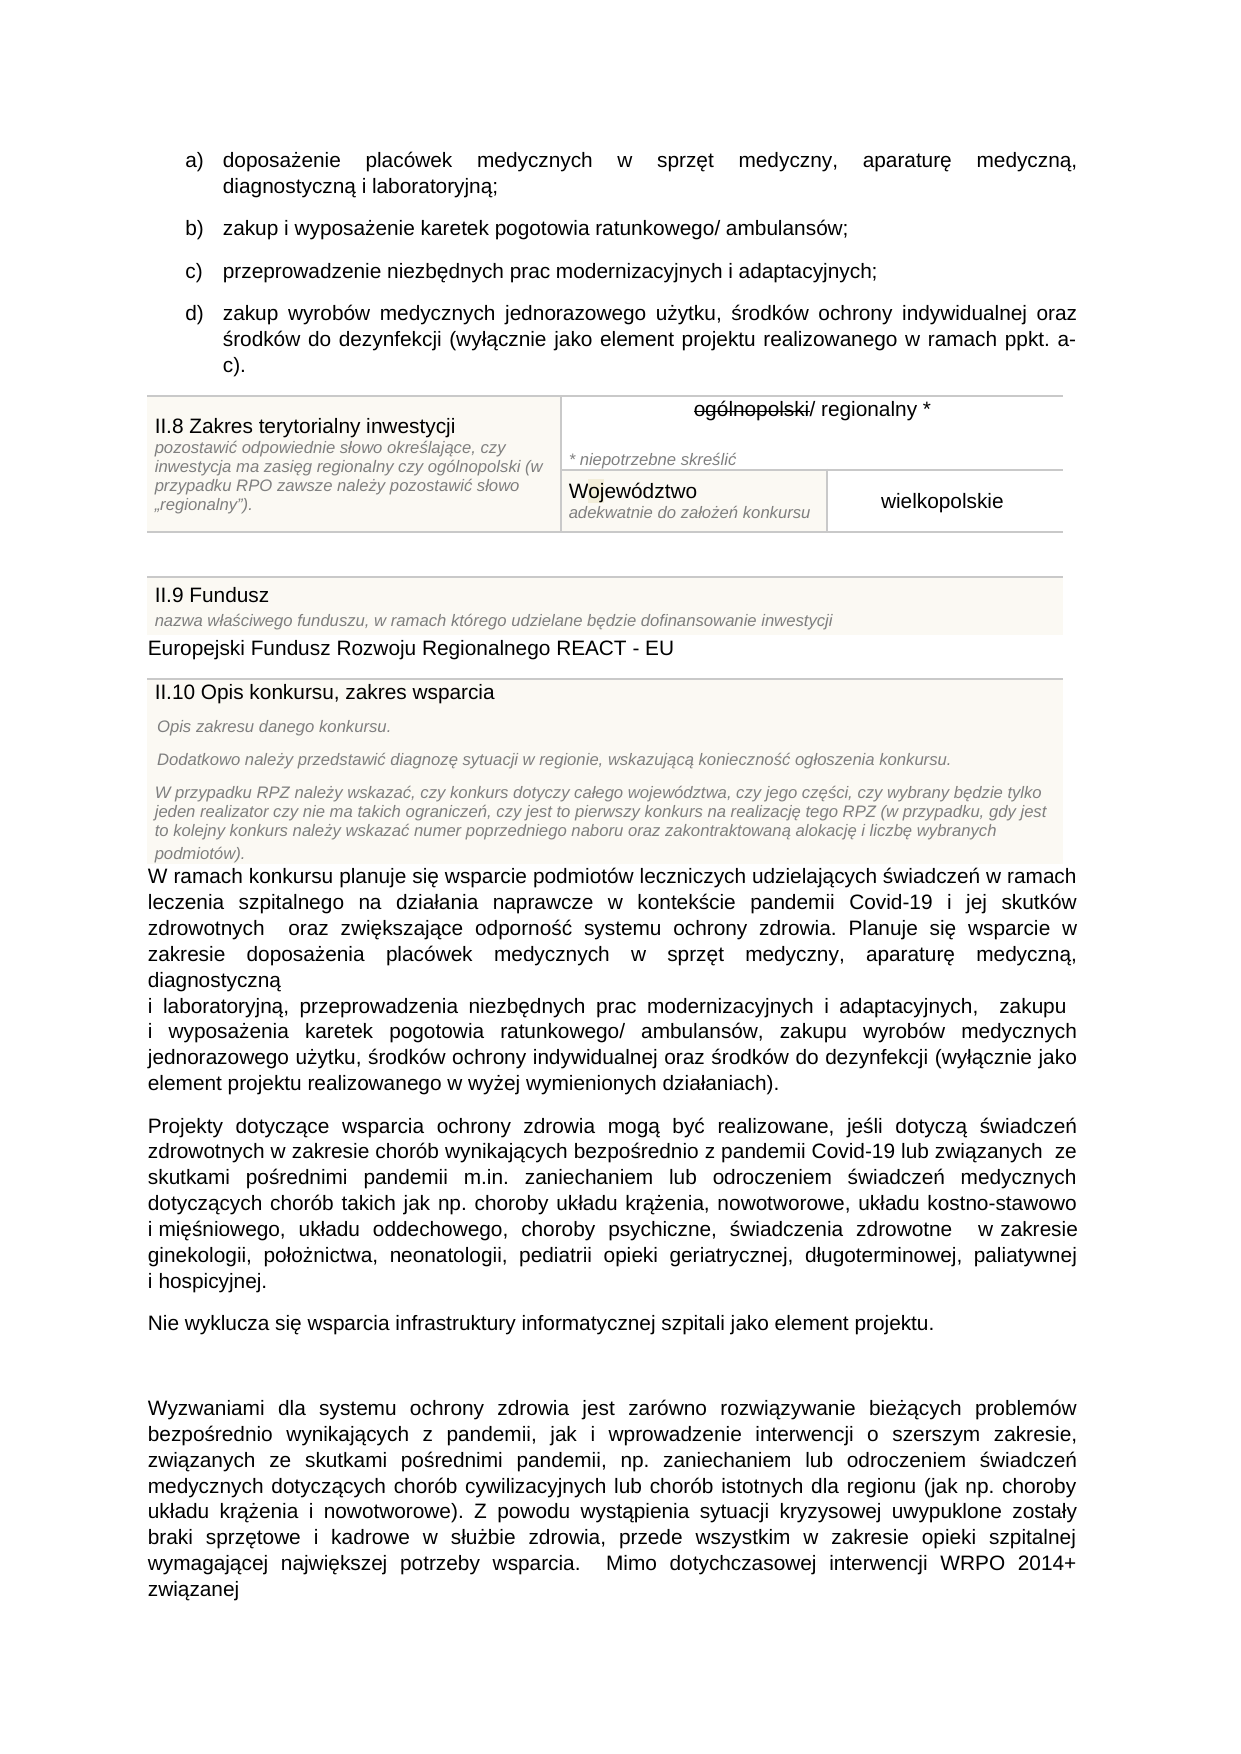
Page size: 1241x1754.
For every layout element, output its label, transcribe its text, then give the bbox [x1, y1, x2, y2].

table_cell Województwo adekwatnie do założeń konkursu [562, 471, 826, 531]
table_header II.10 Opis konkursu, zakres wsparcia Opis zakresu danego konkursu. Dodatkowo należy przedstawić diagnozę sytuacji w regionie, wskazującą konieczność ogłoszenia konkursu. W przypadku RPZ należy wskazać, czy konkurs dotyczy całego województwa, czy jego części, czy wybrany będzie tylko jeden realizator czy nie ma takich ograniczeń, czy jest to pierwszy konkurs na realizację tego RPZ (w przypadku, gdy jest to kolejny konkurs należy wskazać numer poprzedniego naboru oraz zakontraktowaną alokację i liczbę wybranych podmiotów). [147, 680, 1063, 864]
text Projekty dotyczące wsparcia ochrony zdrowia mogą być realizowane, jeśli dotyczą świadczeń zdrowotnych w zakresie chorób wynikających bezpośrednio z pandemii Covid-19 lub związanych ze skutkami pośrednimi pandemii m.in. zaniechaniem lub odroczeniem świadczeń medycznych dotyczących chorób takich jak np. choroby układu krążenia, nowotworowe, układu kostno-stawowo i mięśniowego, układu oddechowego, choroby psychiczne, świadczenia zdrowotne w zakresie ginekologii, położnictwa, neonatologii, pediatrii opieki geriatrycznej, długoterminowej, paliatywnej i hospicyjnej. [148, 1113, 1078, 1292]
table_header II.8 Zakres terytorialny inwestycji pozostawić odpowiednie słowo określające, czy inwestycja ma zasięg regionalny czy ogólnopolski (w przypadku RPO zawsze należy pozostawić słowo „regionalny”). [147, 397, 560, 531]
table_header II.9 Fundusz nazwa właściwego funduszu, w ramach którego udzielane będzie dofinansowanie inwestycji [147, 578, 1063, 635]
text Europejski Fundusz Rozwoju Regionalnego REACT - EU [148, 635, 1078, 659]
list doposażenie placówek medycznych w sprzęt medyczny, aparaturę medyczną, diagnostyczną i laboratoryjną; [185, 148, 1078, 197]
list zakup wyrobów medycznych jednorazowego użytku, środków ochrony indywidualnej oraz środków do dezynfekcji (wyłącznie jako element projektu realizowanego w ramach ppkt. a-c). [185, 301, 1078, 377]
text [148, 1396, 1078, 1601]
text W ramach konkursu planuje się wsparcie podmiotów leczniczych udzielających świadczeń w ramach leczenia szpitalnego na działania naprawcze w kontekście pandemii Covid-19 i jej skutków zdrowotnych oraz zwiększające odporność systemu ochrony zdrowia. Planuje się wsparcie w zakresie doposażenia placówek medycznych w sprzęt medyczny, aparaturę medyczną, diagnostyczną i laboratoryjną, przeprowadzenia niezbędnych prac modernizacyjnych i adaptacyjnych, zakupu i wyposażenia karetek pogotowia ratunkowego/ ambulansów, zakupu wyrobów medycznych jednorazowego użytku, środków ochrony indywidualnej oraz środków do dezynfekcji (wyłącznie jako element projektu realizowanego w wyżej wymienionych działaniach). [148, 864, 1078, 1095]
table_header ogólnopolski/ regionalny * * niepotrzebne skreślić [562, 397, 1063, 468]
text Nie wyklucza się wsparcia infrastruktury informatycznej szpitali jako element projektu. [148, 1311, 1078, 1335]
table_cell wielkopolskie [828, 471, 1063, 531]
list zakup i wyposażenie karetek pogotowia ratunkowego/ ambulansów; [185, 216, 1078, 240]
list przeprowadzenie niezbędnych prac modernizacyjnych i adaptacyjnych; [185, 258, 1078, 282]
